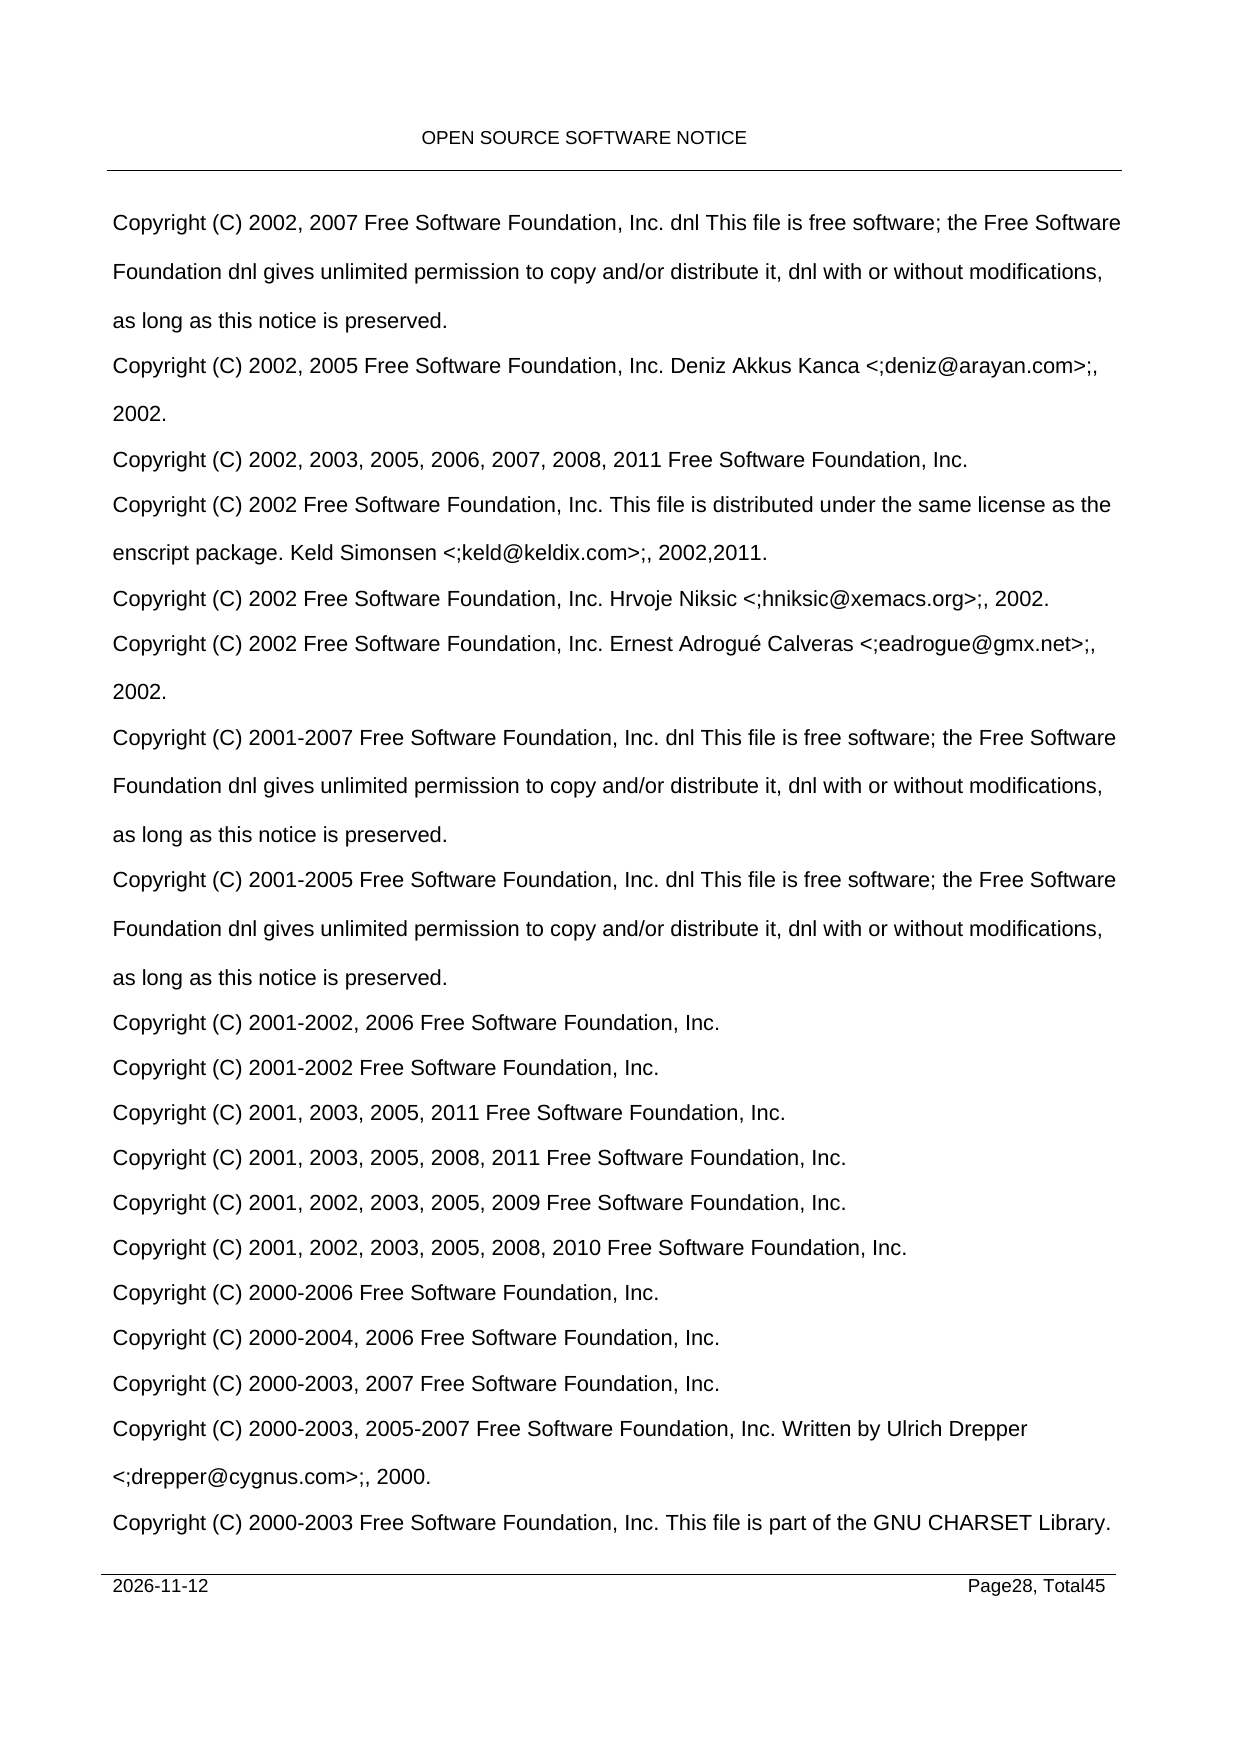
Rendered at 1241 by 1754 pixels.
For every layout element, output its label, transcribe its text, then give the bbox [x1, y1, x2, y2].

text Copyright (C) 2002, 2007 Free Software Foundation, Inc. dnl This file is free software; the Free Software Foundation dnl gives unlimited permission to copy and/or distribute it, dnl with or without modifications, as long as this notice is preserved. [112, 206, 1128, 336]
text Copyright (C) 2001-2002 Free Software Foundation, Inc. [112, 1051, 1128, 1083]
text Copyright (C) 2000-2003, 2005-2007 Free Software Foundation, Inc. Written by Ulrich Drepper <;drepper@cygnus.com>;, 2000. [112, 1412, 1128, 1493]
text Copyright (C) 2002, 2005 Free Software Foundation, Inc. Deniz Akkus Kanca <;deniz@arayan.com>;, 2002. [112, 349, 1128, 430]
text Copyright (C) 2000-2003 Free Software Foundation, Inc. This file is part of the GNU CHARSET Library. [112, 1506, 1128, 1538]
text Copyright (C) 2001-2002, 2006 Free Software Foundation, Inc. [112, 1006, 1128, 1038]
text Copyright (C) 2002, 2003, 2005, 2006, 2007, 2008, 2011 Free Software Foundation, Inc. [112, 443, 1128, 475]
text Copyright (C) 2002 Free Software Foundation, Inc. Hrvoje Niksic <;hniksic@xemacs.org>;, 2002. [112, 582, 1128, 614]
text Copyright (C) 2001-2007 Free Software Foundation, Inc. dnl This file is free software; the Free Software Foundation dnl gives unlimited permission to copy and/or distribute it, dnl with or without modifications, as long as this notice is preserved. [112, 721, 1128, 851]
text Copyright (C) 2001, 2003, 2005, 2011 Free Software Foundation, Inc. [112, 1096, 1128, 1129]
text Copyright (C) 2000-2006 Free Software Foundation, Inc. [112, 1277, 1128, 1309]
text Copyright (C) 2000-2004, 2006 Free Software Foundation, Inc. [112, 1322, 1128, 1354]
text Copyright (C) 2001, 2002, 2003, 2005, 2008, 2010 Free Software Foundation, Inc. [112, 1231, 1128, 1264]
text Copyright (C) 2002 Free Software Foundation, Inc. Ernest Adrogué Calveras <;eadrogue@gmx.net>;, 2002. [112, 627, 1128, 708]
text Copyright (C) 2002 Free Software Foundation, Inc. This file is distributed under the same license as the enscript package. Keld Simonsen <;keld@keldix.com>;, 2002,2011. [112, 488, 1128, 569]
text Copyright (C) 2001, 2003, 2005, 2008, 2011 Free Software Foundation, Inc. [112, 1141, 1128, 1174]
text Copyright (C) 2001-2005 Free Software Foundation, Inc. dnl This file is free software; the Free Software Foundation dnl gives unlimited permission to copy and/or distribute it, dnl with or without modifications, as long as this notice is preserved. [112, 863, 1128, 993]
text Copyright (C) 2000-2003, 2007 Free Software Foundation, Inc. [112, 1367, 1128, 1399]
text Copyright (C) 2001, 2002, 2003, 2005, 2009 Free Software Foundation, Inc. [112, 1186, 1128, 1219]
